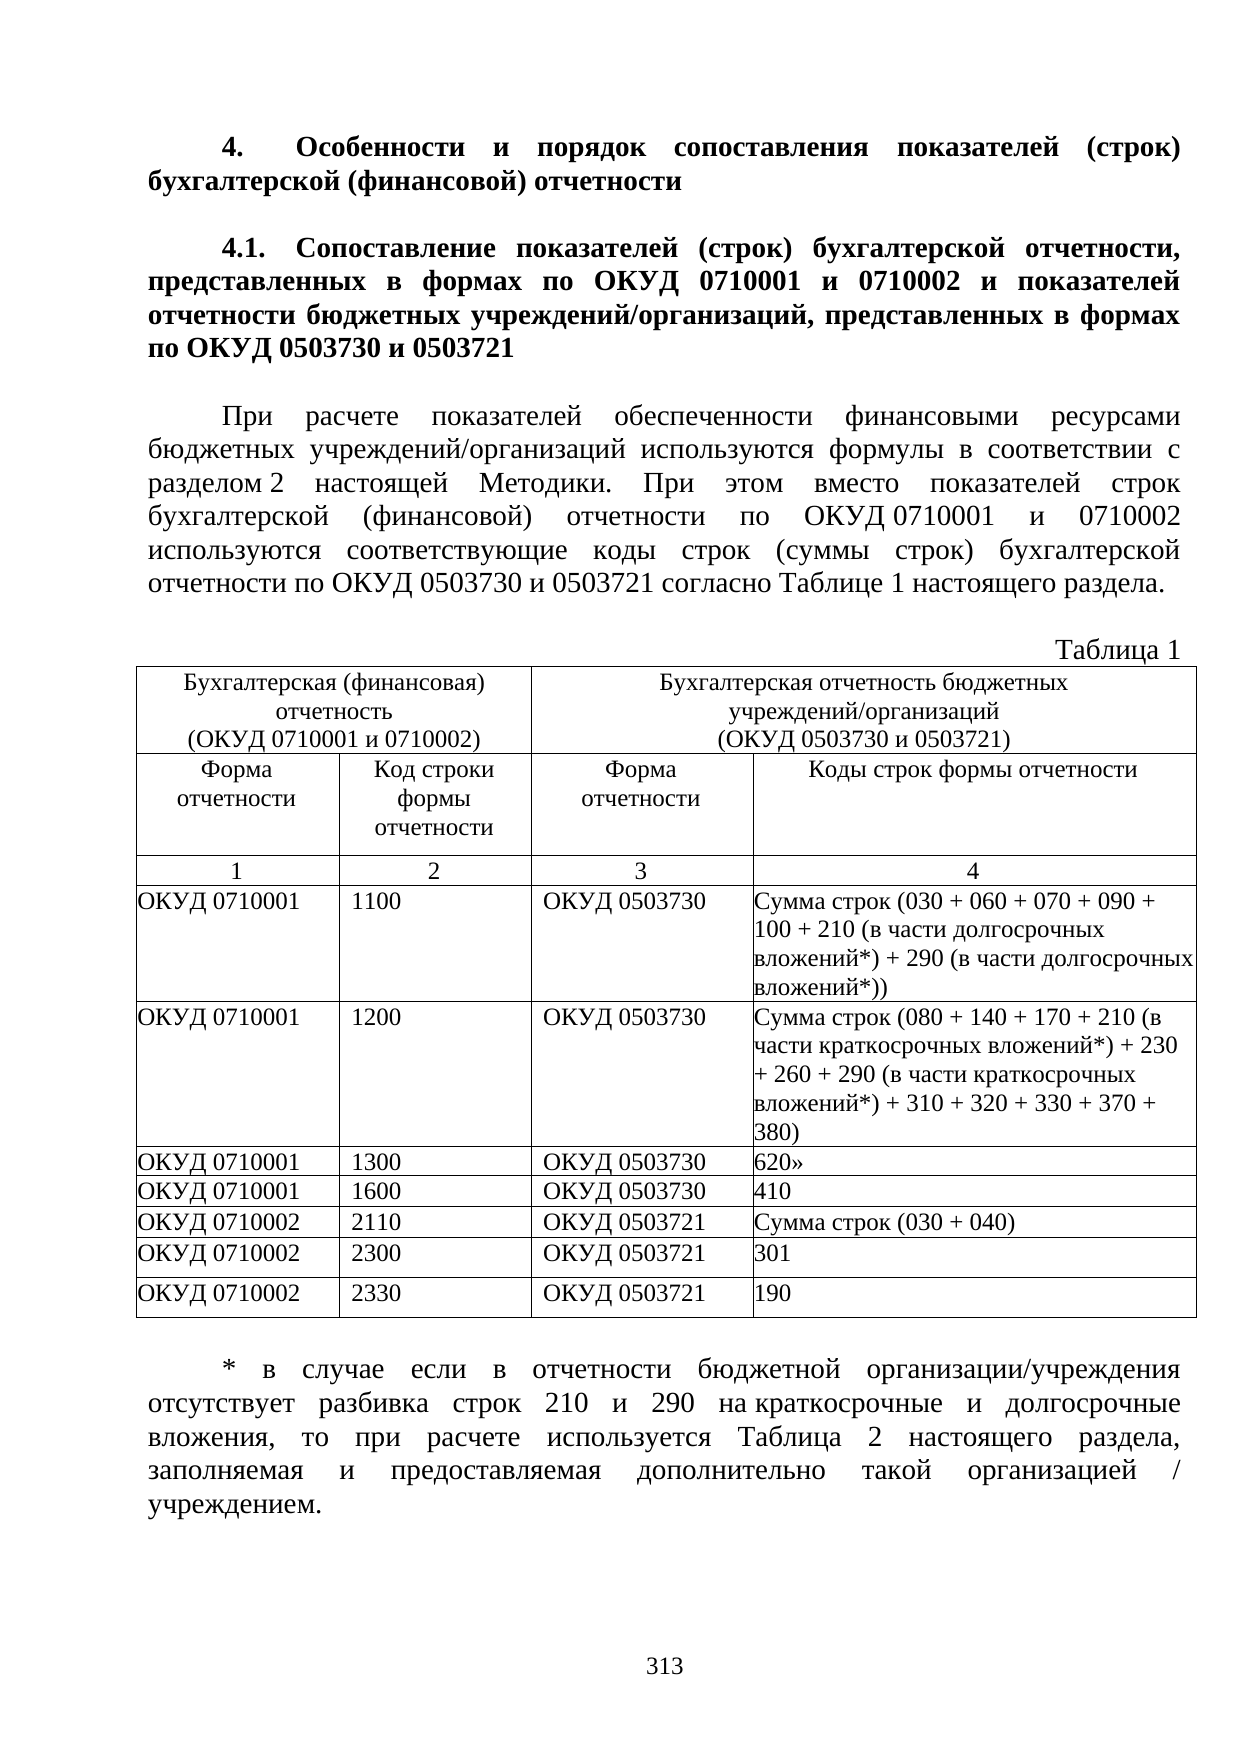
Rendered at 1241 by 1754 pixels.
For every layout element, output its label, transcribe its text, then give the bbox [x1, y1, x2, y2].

table_cell ОКУД 0710002 [137, 1207, 339, 1237]
table_cell ОКУД 0710002 [137, 1238, 339, 1277]
table_cell 4 [754, 856, 1196, 885]
table_cell 1 [137, 856, 339, 885]
text * в случае если в отчетности бюджетной организации/учреждения отсутствует разбивка строк 210 и 290 на краткосрочные и долгосрочные вложения, то при расчете используется Таблица 2 настоящего раздела, заполняемая и предоставляемая дополнительно такой организацией / учреждением. [148, 1352, 1181, 1519]
table_cell ОКУД 0503730 [532, 1002, 753, 1146]
table_cell ОКУД 0503721 [532, 1278, 753, 1317]
table_cell ОКУД 0710001 [137, 1147, 339, 1175]
table_cell 2110 [340, 1207, 531, 1237]
table_cell Форма отчетности [532, 754, 753, 855]
table_cell 1300 [340, 1147, 531, 1175]
text При расчете показателей обеспеченности финансовыми ресурсами бюджетных учреждений/организаций используются формулы в соответствии с разделом 2 настоящей Методики. При этом вместо показателей строк бухгалтерской (финансовой) отчетности по ОКУД 0710001 и 0710002 используются соответствующие коды строк (суммы строк) бухгалтерской отчетности по ОКУД 0503730 и 0503721 согласно Таблице 1 настоящего раздела. [148, 398, 1181, 599]
table_cell 1100 [340, 886, 531, 1001]
table_cell ОКУД 0503730 [532, 886, 753, 1001]
table_cell ОКУД 0710002 [137, 1278, 339, 1317]
table_cell ОКУД 0710001 [137, 1002, 339, 1146]
text Таблица 1 [148, 632, 1181, 666]
table_cell ОКУД 0710001 [137, 886, 339, 1001]
table_cell 3 [532, 856, 753, 885]
table_cell 190 [754, 1278, 1196, 1317]
table_cell Код строки формы отчетности [340, 754, 531, 855]
list Сопоставление показателей (строк) бухгалтерской отчетности, представленных в формах по ОКУД 0710001 и 0710002 и показателей отчетности бюджетных учреждений/организаций, представленных в формах по ОКУД 0503730 и 0503721 [148, 230, 1181, 364]
table_cell Сумма строк (030 + 060 + 070 + 090 + 100 + 210 (в части долгосрочных вложений*) + 290 (в части долгосрочных вложений*)) [754, 886, 1196, 1001]
table_cell ОКУД 0710001 [137, 1176, 339, 1206]
table_cell 2300 [340, 1238, 531, 1277]
table_cell ОКУД 0503730 [532, 1176, 753, 1206]
table_cell ОКУД 0503730 [532, 1147, 753, 1175]
table_cell ОКУД 0503721 [532, 1207, 753, 1237]
table_cell 410 [754, 1176, 1196, 1206]
table_cell ОКУД 0503721 [532, 1238, 753, 1277]
table_cell Сумма строк (080 + 140 + 170 + 210 (в части краткосрочных вложений*) + 230 + 260 + 290 (в части краткосрочных вложений*) + 310 + 320 + 330 + 370 + 380) [754, 1002, 1196, 1146]
table_cell Коды строк формы отчетности [754, 754, 1196, 855]
table_cell 620» [754, 1147, 1196, 1175]
table_header Бухгалтерская (финансовая) отчетность (ОКУД 0710001 и 0710002) [137, 667, 531, 753]
table_cell Сумма строк (030 + 040) [754, 1207, 1196, 1237]
table_cell 1600 [340, 1176, 531, 1206]
table_cell 2 [340, 856, 531, 885]
table_header Бухгалтерская отчетность бюджетных учреждений/организаций (ОКУД 0503730 и 0503721) [532, 667, 1196, 753]
table_cell 1200 [340, 1002, 531, 1146]
table_cell 301 [754, 1238, 1196, 1277]
list Особенности и порядок сопоставления показателей (строк) бухгалтерской (финансовой) отчетности [148, 129, 1181, 196]
table_cell 2330 [340, 1278, 531, 1317]
table_cell Форма отчетности [137, 754, 339, 855]
